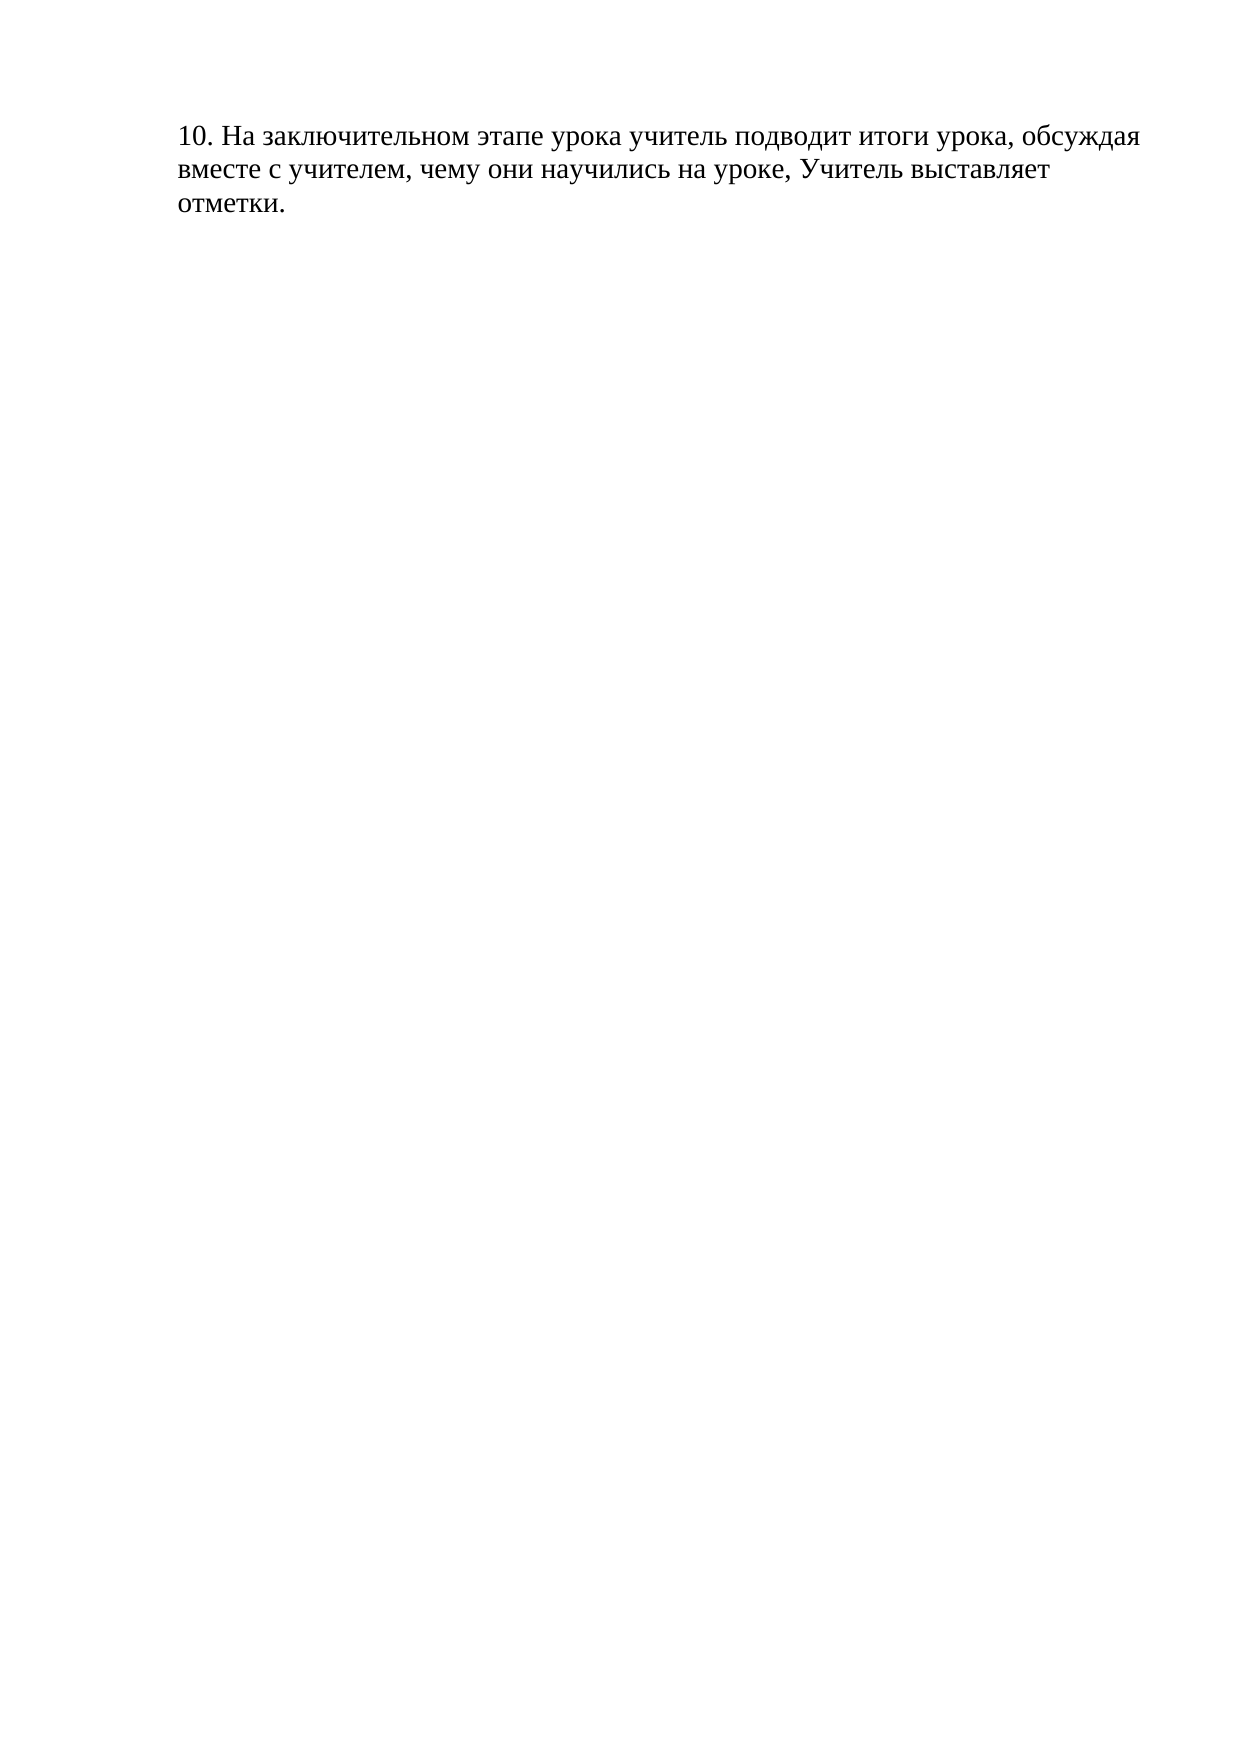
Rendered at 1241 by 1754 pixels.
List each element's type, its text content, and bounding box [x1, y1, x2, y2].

text 10. На заключительном этапе урока учитель подводит итоги урока, обсуждая вместе с учителем, чему они научились на уроке, Учитель выставляет отметки. [177, 118, 1152, 219]
